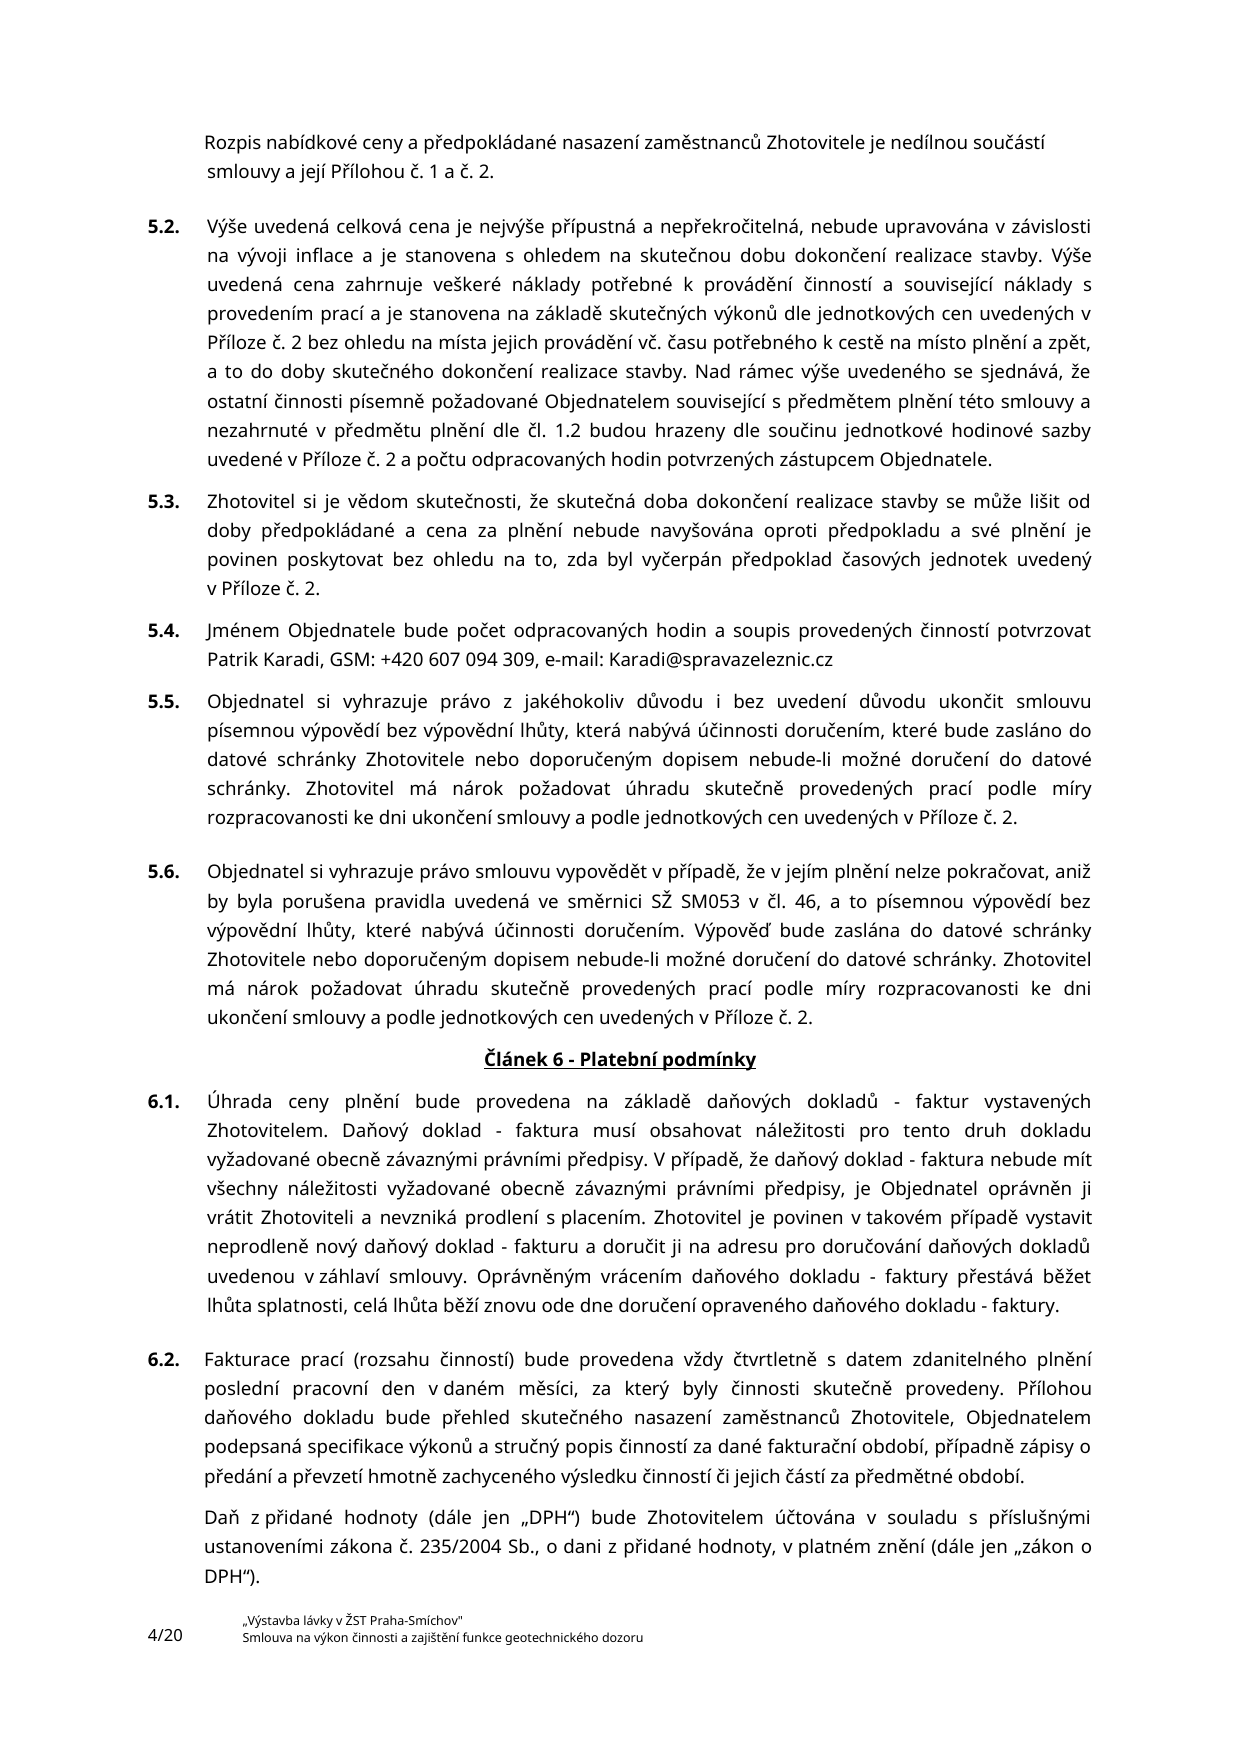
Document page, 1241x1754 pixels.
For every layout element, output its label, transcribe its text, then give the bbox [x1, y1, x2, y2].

text 6.1. Úhrada ceny plnění bude provedena na základě daňových dokladů - faktur vystavených Zhotovitelem. Daňový doklad - faktura musí obsahovat náležitosti pro tento druh dokladu vyžadované obecně závaznými právními předpisy. V případě, že daňový doklad - faktura nebude mít všechny náležitosti vyžadované obecně závaznými právními předpisy, je Objednatel oprávněn ji vrátit Zhotoviteli a nevzniká prodlení s placením. Zhotovitel je povinen v takovém případě vystavit neprodleně nový daňový doklad - fakturu a doručit ji na adresu pro doručování daňových dokladů uvedenou v záhlaví smlouvy. Oprávněným vrácením daňového dokladu - faktury přestává běžet lhůta splatnosti, celá lhůta běží znovu ode dne doručení opraveného daňového dokladu - faktury. [148, 1085, 1092, 1318]
text Rozpis nabídkové ceny a předpokládané nasazení zaměstnanců Zhotovitele je nedílnou součástí smlouvy a její Přílohou č. 1 a č. 2. [148, 126, 1092, 185]
text 5.6. Objednatel si vyhrazuje právo smlouvu vypovědět v případě, že v jejím plnění nelze pokračovat, aniž by byla porušena pravidla uvedená ve směrnici SŽ SM053 v čl. 46, a to písemnou výpovědí bez výpovědní lhůty, které nabývá účinnosti doručením. Výpověď bude zaslána do datové schránky Zhotovitele nebo doporučeným dopisem nebude-li možné doručení do datové schránky. Zhotovitel má nárok požadovat úhradu skutečně provedených prací podle míry rozpracovanosti ke dni ukončení smlouvy a podle jednotkových cen uvedených v Příloze č. 2. [148, 856, 1092, 1031]
text 6.2. Fakturace prací (rozsahu činností) bude provedena vždy čtvrtletně s datem zdanitelného plnění poslední pracovní den v daném měsíci, za který byly činnosti skutečně provedeny. Přílohou daňového dokladu bude přehled skutečného nasazení zaměstnanců Zhotovitele, Objednatelem podepsaná specifikace výkonů a stručný popis činností za dané fakturační období, případně zápisy o předání a převzetí hmotně zachyceného výsledku činností či jejich částí za předmětné období. [148, 1343, 1092, 1489]
text 5.4. Jménem Objednatele bude počet odpracovaných hodin a soupis provedených činností potvrzovat Patrik Karadi, GSM: +420 607 094 309, e-mail: Karadi@spravazeleznic.cz [148, 614, 1092, 672]
text Daň z přidané hodnoty (dále jen „DPH“) bude Zhotovitelem účtována v souladu s příslušnými ustanoveními zákona č. 235/2004 Sb., o dani z přidané hodnoty, v platném znění (dále jen „zákon o DPH“). [148, 1501, 1092, 1589]
text 5.3. Zhotovitel si je vědom skutečnosti, že skutečná doba dokončení realizace stavby se může lišit od doby předpokládané a cena za plnění nebude navyšována oproti předpokladu a své plnění je povinen poskytovat bez ohledu na to, zda byl vyčerpán předpoklad časových jednotek uvedený v Příloze č. 2. [148, 485, 1092, 601]
text Článek 6 - Platební podmínky [148, 1043, 1092, 1072]
text 5.5. Objednatel si vyhrazuje právo z jakéhokoliv důvodu i bez uvedení důvodu ukončit smlouvu písemnou výpovědí bez výpovědní lhůty, která nabývá účinnosti doručením, které bude zasláno do datové schránky Zhotovitele nebo doporučeným dopisem nebude-li možné doručení do datové schránky. Zhotovitel má nárok požadovat úhradu skutečně provedených prací podle míry rozpracovanosti ke dni ukončení smlouvy a podle jednotkových cen uvedených v Příloze č. 2. [148, 685, 1092, 831]
text 5.2. Výše uvedená celková cena je nejvýše přípustná a nepřekročitelná, nebude upravována v závislosti na vývoji inflace a je stanovena s ohledem na skutečnou dobu dokončení realizace stavby. Výše uvedená cena zahrnuje veškeré náklady potřebné k provádění činností a související náklady s provedením prací a je stanovena na základě skutečných výkonů dle jednotkových cen uvedených v Příloze č. 2 bez ohledu na místa jejich provádění vč. času potřebného k cestě na místo plnění a zpět, a to do doby skutečného dokončení realizace stavby. Nad rámec výše uvedeného se sjednává, že ostatní činnosti písemně požadované Objednatelem související s předmětem plnění této smlouvy a nezahrnuté v předmětu plnění dle čl. 1.2 budou hrazeny dle součinu jednotkové hodinové sazby uvedené v Příloze č. 2 a počtu odpracovaných hodin potvrzených zástupcem Objednatele. [148, 210, 1092, 472]
